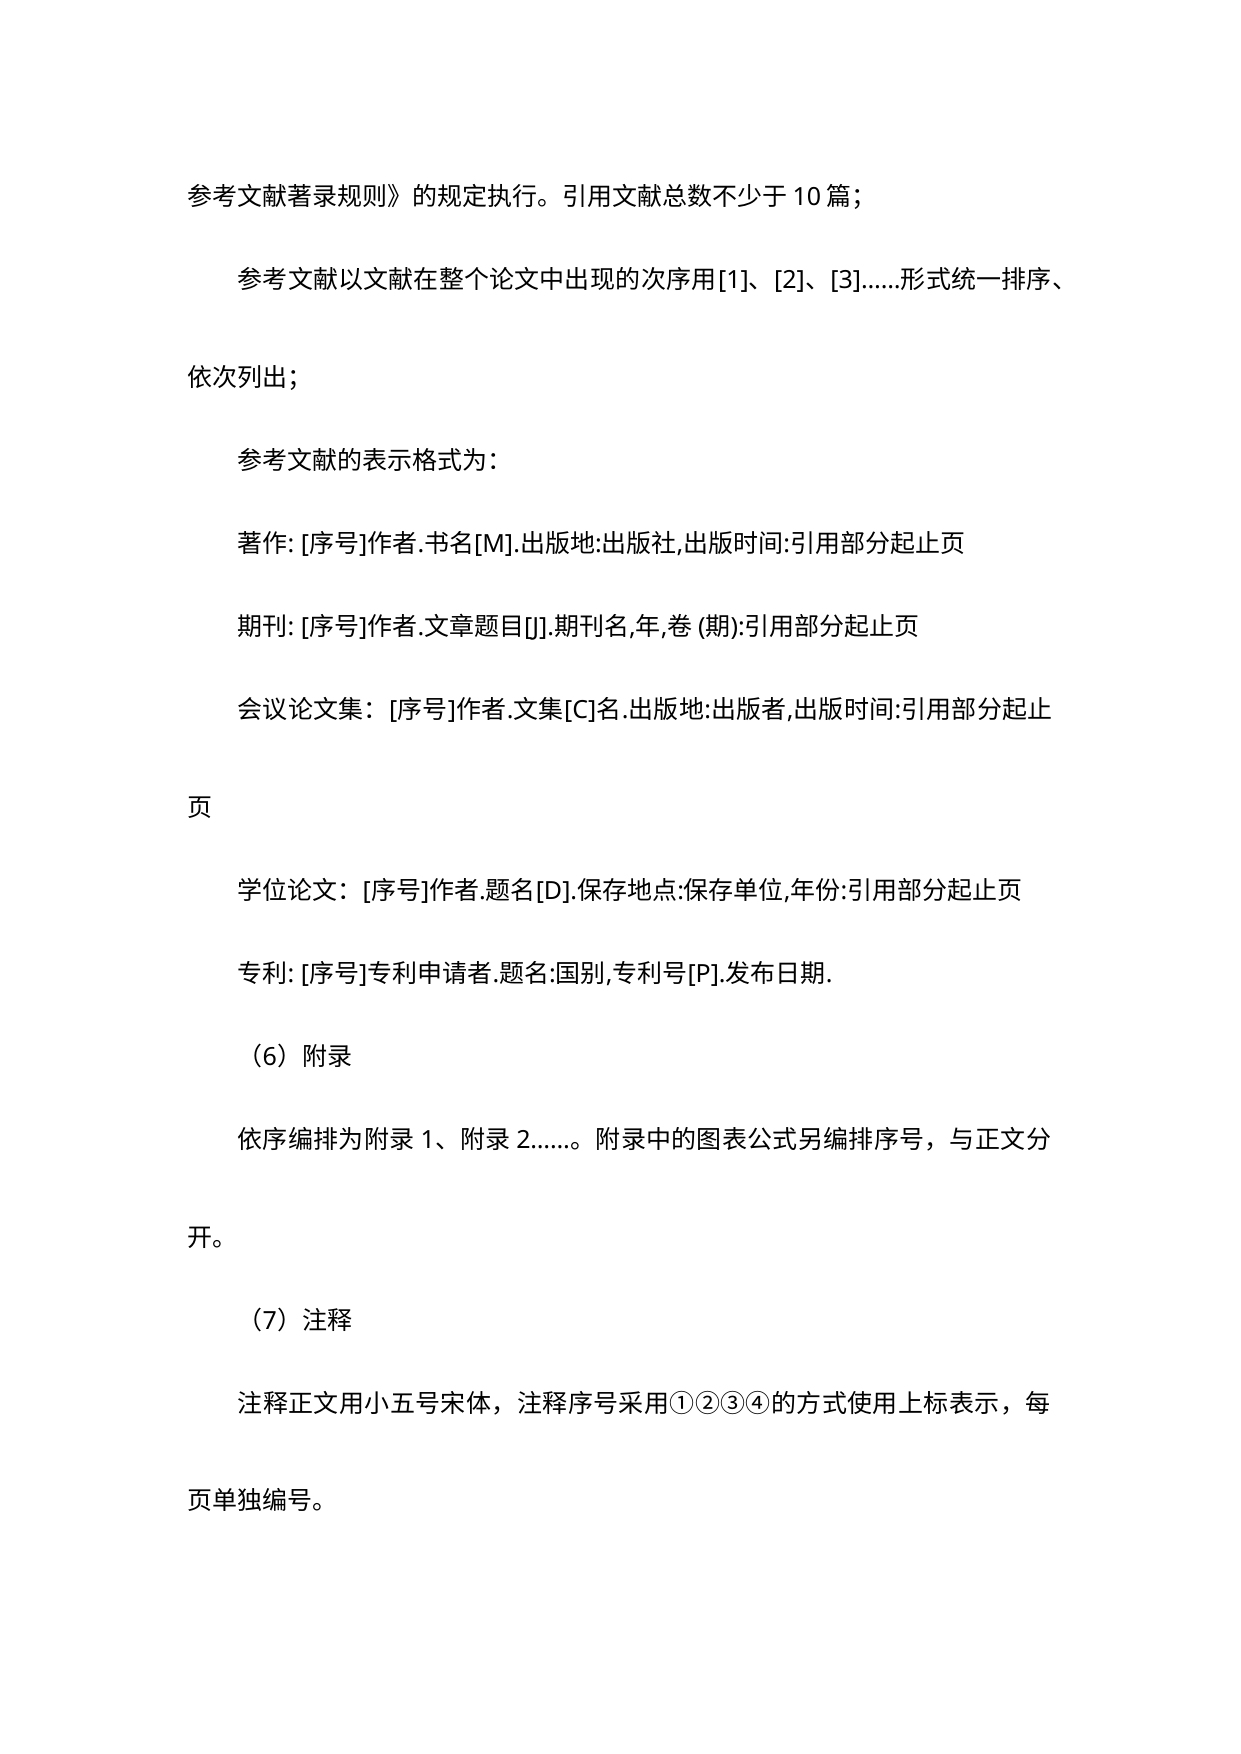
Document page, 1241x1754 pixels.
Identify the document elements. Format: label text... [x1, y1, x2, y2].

text 参考文献的表示格式为： [187, 426, 1053, 491]
text 著作: [序号]作者.书名[M].出版地:出版社,出版时间:引用部分起止页 [187, 509, 1053, 574]
text 注释正文用小五号宋体，注释序号采用①②③④的方式使用上标表示，每页单独编号。 [187, 1369, 1053, 1531]
text 参考文献以文献在整个论文中出现的次序用[1]、[2]、[3]……形式统一排序、依次列出； [187, 245, 1053, 408]
text （6）附录 [187, 1022, 1053, 1087]
text 期刊: [序号]作者.文章题目[J].期刊名,年,卷 (期):引用部分起止页 [187, 592, 1053, 657]
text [187, 162, 1053, 227]
text 学位论文：[序号]作者.题名[D].保存地点:保存单位,年份:引用部分起止页 [187, 856, 1053, 921]
text 会议论文集：[序号]作者.文集[C]名.出版地:出版者,出版时间:引用部分起止页 [187, 675, 1053, 838]
text 依序编排为附录1、附录2……。附录中的图表公式另编排序号，与正文分开。 [187, 1105, 1053, 1268]
text （7）注释 [187, 1286, 1053, 1351]
text 专利: [序号]专利申请者.题名:国别,专利号[P].发布日期. [187, 939, 1053, 1004]
